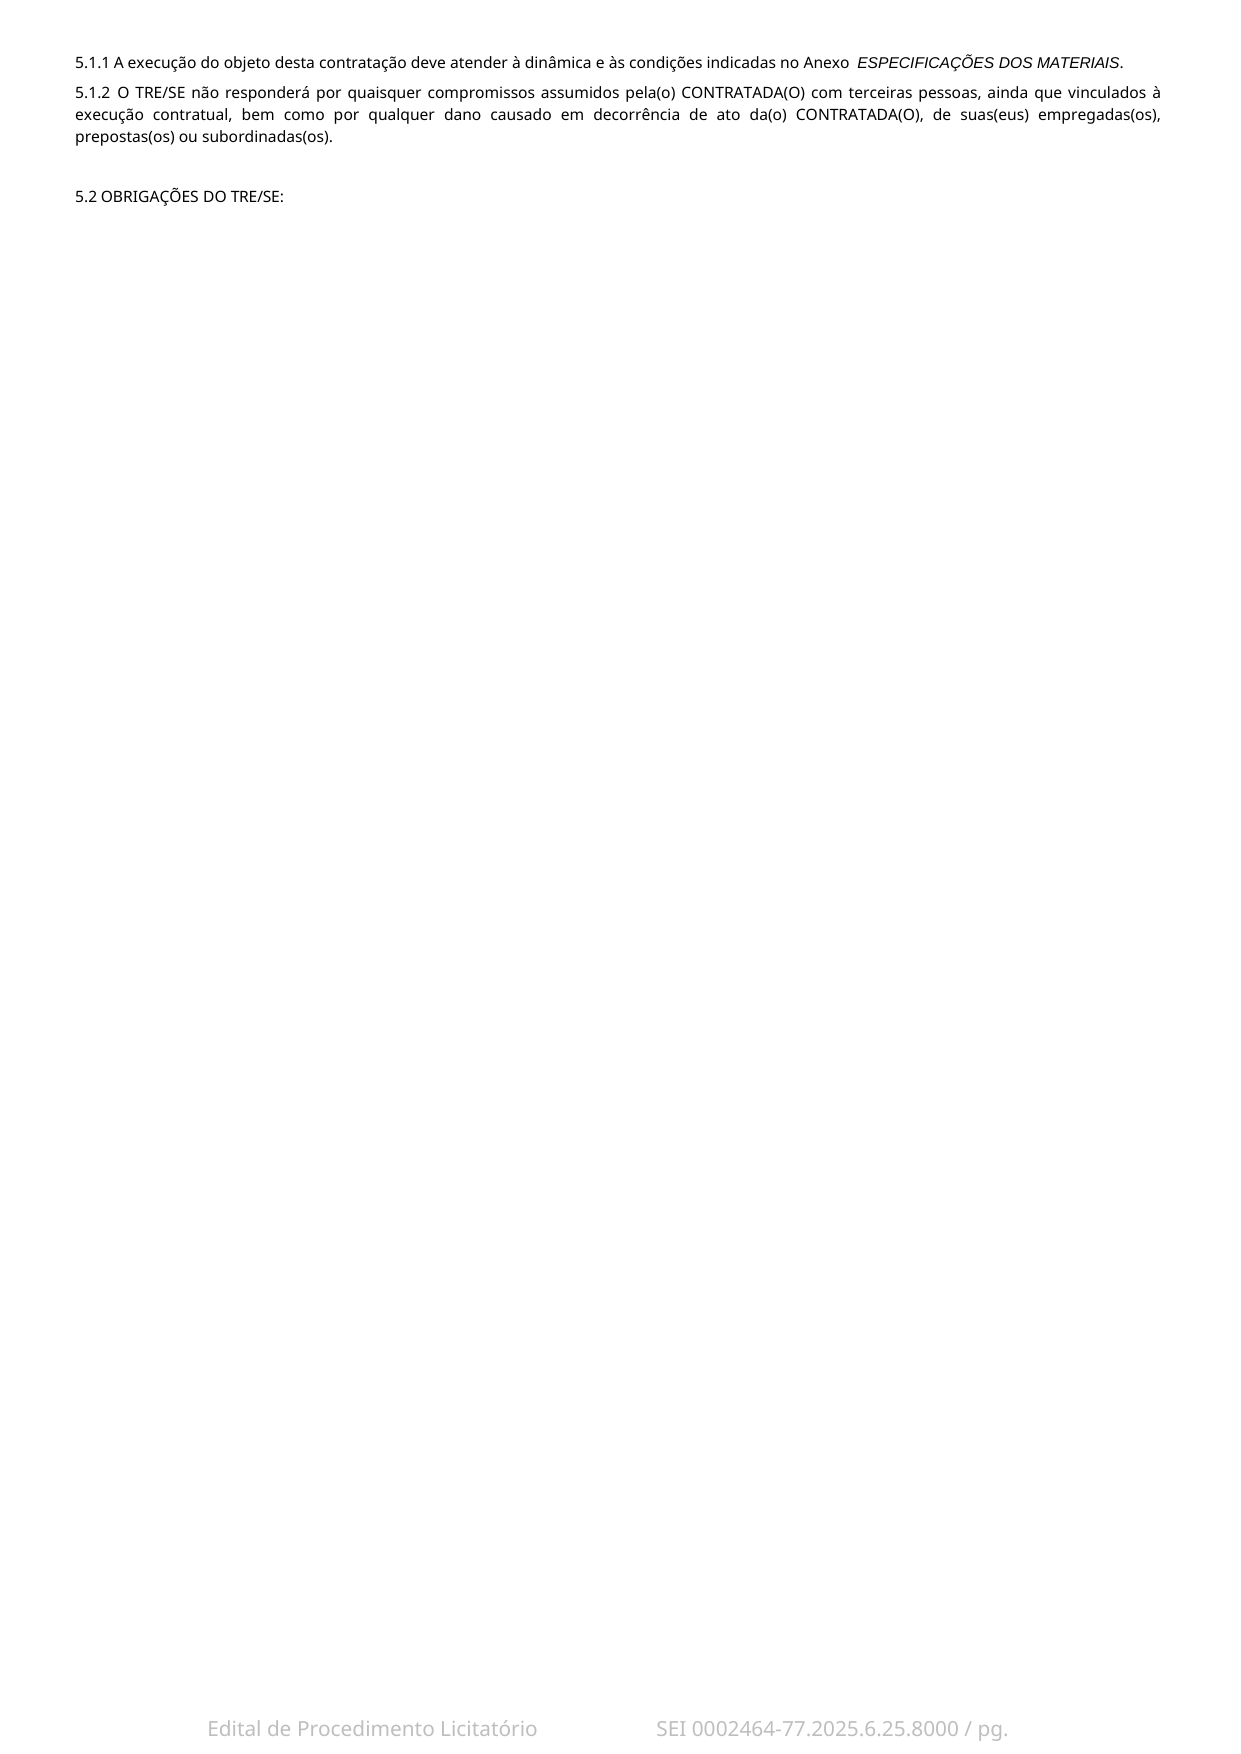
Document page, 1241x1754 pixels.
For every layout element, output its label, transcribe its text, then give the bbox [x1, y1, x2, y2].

list OBRIGAÇÕES DO TRE/SE: [75, 185, 1181, 207]
list A execução do objeto desta contratação deve atender à dinâmica e às condições indicadas no Anexo ESPECIFICAÇÕES DOS MATERIAIS. [75, 52, 1181, 73]
list O TRE/SE não responderá por quaisquer compromissos assumidos pela(o) CONTRATADA(O) com terceiras pessoas, ainda que vinculados à execução contratual, bem como por qualquer dano causado em decorrência de ato da(o) CONTRATADA(O), de suas(eus) empregadas(os), prepostas(os) ou subordinadas(os). [75, 82, 1163, 147]
